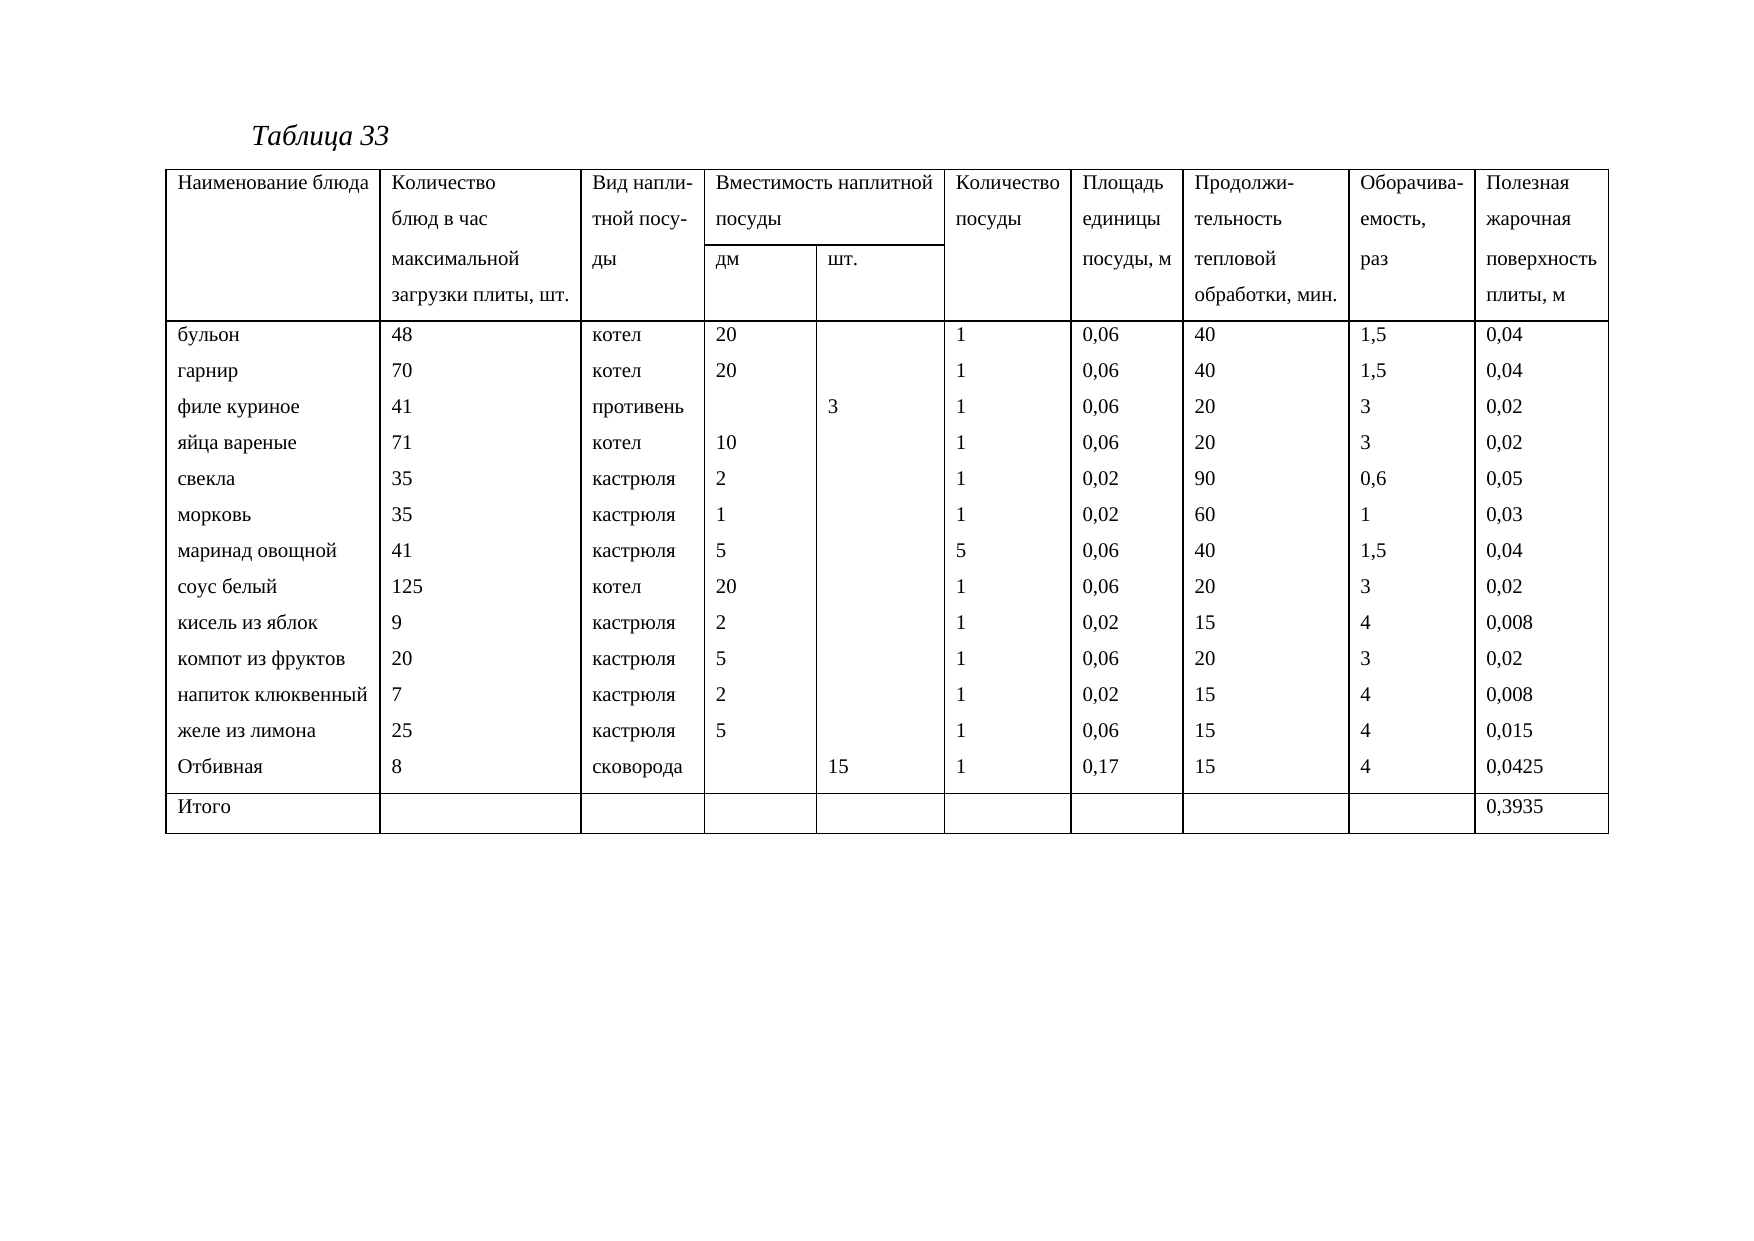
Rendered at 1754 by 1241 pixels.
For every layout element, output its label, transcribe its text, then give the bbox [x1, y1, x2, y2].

table_cell [945, 794, 1070, 833]
table_cell котел котел противень котел кастрюля кастрюля кастрюля котел кастрюля кастрюля кастрюля кастрюля сковорода [582, 322, 704, 793]
table_cell дм [705, 246, 816, 320]
table_cell [817, 794, 944, 833]
table_header Вместимость наплитной посуды [705, 170, 944, 244]
table_cell 3 15 [817, 322, 944, 793]
table_cell [945, 244, 1070, 320]
table_cell 1,5 1,5 3 3 0,6 1 1,5 3 4 3 4 4 4 [1350, 322, 1474, 793]
table_header Продолжи- тельность [1184, 170, 1348, 244]
table_cell Итого [167, 794, 379, 833]
table_cell 0,04 0,04 0,02 0,02 0,05 0,03 0,04 0,02 0,008 0,02 0,008 0,015 0,0425 [1476, 322, 1608, 793]
text Таблица 33 [177, 118, 1665, 152]
table_cell [1350, 794, 1474, 833]
table_header Полезная жарочная [1476, 170, 1608, 244]
table_header Оборачива- емость, [1350, 170, 1474, 244]
table_header Наименование блюда [167, 170, 379, 244]
table_cell [1072, 794, 1182, 833]
table_cell раз [1350, 244, 1474, 320]
table_cell 1 1 1 1 1 1 5 1 1 1 1 1 1 [945, 322, 1070, 793]
table_header Площадь единицы [1072, 170, 1182, 244]
table_header Вид напли- тной посу- [582, 170, 704, 244]
table_cell 40 40 20 20 90 60 40 20 15 20 15 15 15 [1184, 322, 1348, 793]
table_header Количество посуды [945, 170, 1070, 244]
table_cell ды [582, 244, 704, 320]
table_cell 0,06 0,06 0,06 0,06 0,02 0,02 0,06 0,06 0,02 0,06 0,02 0,06 0,17 [1072, 322, 1182, 793]
table_cell [705, 794, 816, 833]
table_cell бульон гарнир филе куриное яйца вареные свекла морковь маринад овощной соус белый кисель из яблок компот из фруктов напиток клюквенный желе из лимона Отбивная [167, 322, 379, 793]
table_cell 48 70 41 71 35 35 41 125 9 20 7 25 8 [381, 322, 580, 793]
table_cell [167, 244, 379, 320]
table_cell тепловой обработки, мин. [1184, 244, 1348, 320]
table_cell 0,3935 [1476, 794, 1608, 833]
table_cell [582, 794, 704, 833]
table_cell шт. [817, 246, 944, 320]
table_cell поверхность плиты, м [1476, 244, 1608, 320]
table_cell посуды, м [1072, 244, 1182, 320]
table_cell [381, 794, 580, 833]
table_cell [1184, 794, 1348, 833]
table_cell 20 20 10 2 1 5 20 2 5 2 5 [705, 322, 816, 793]
table_cell максимальной загрузки плиты, шт. [381, 244, 580, 320]
table_header Количество блюд в час [381, 170, 580, 244]
